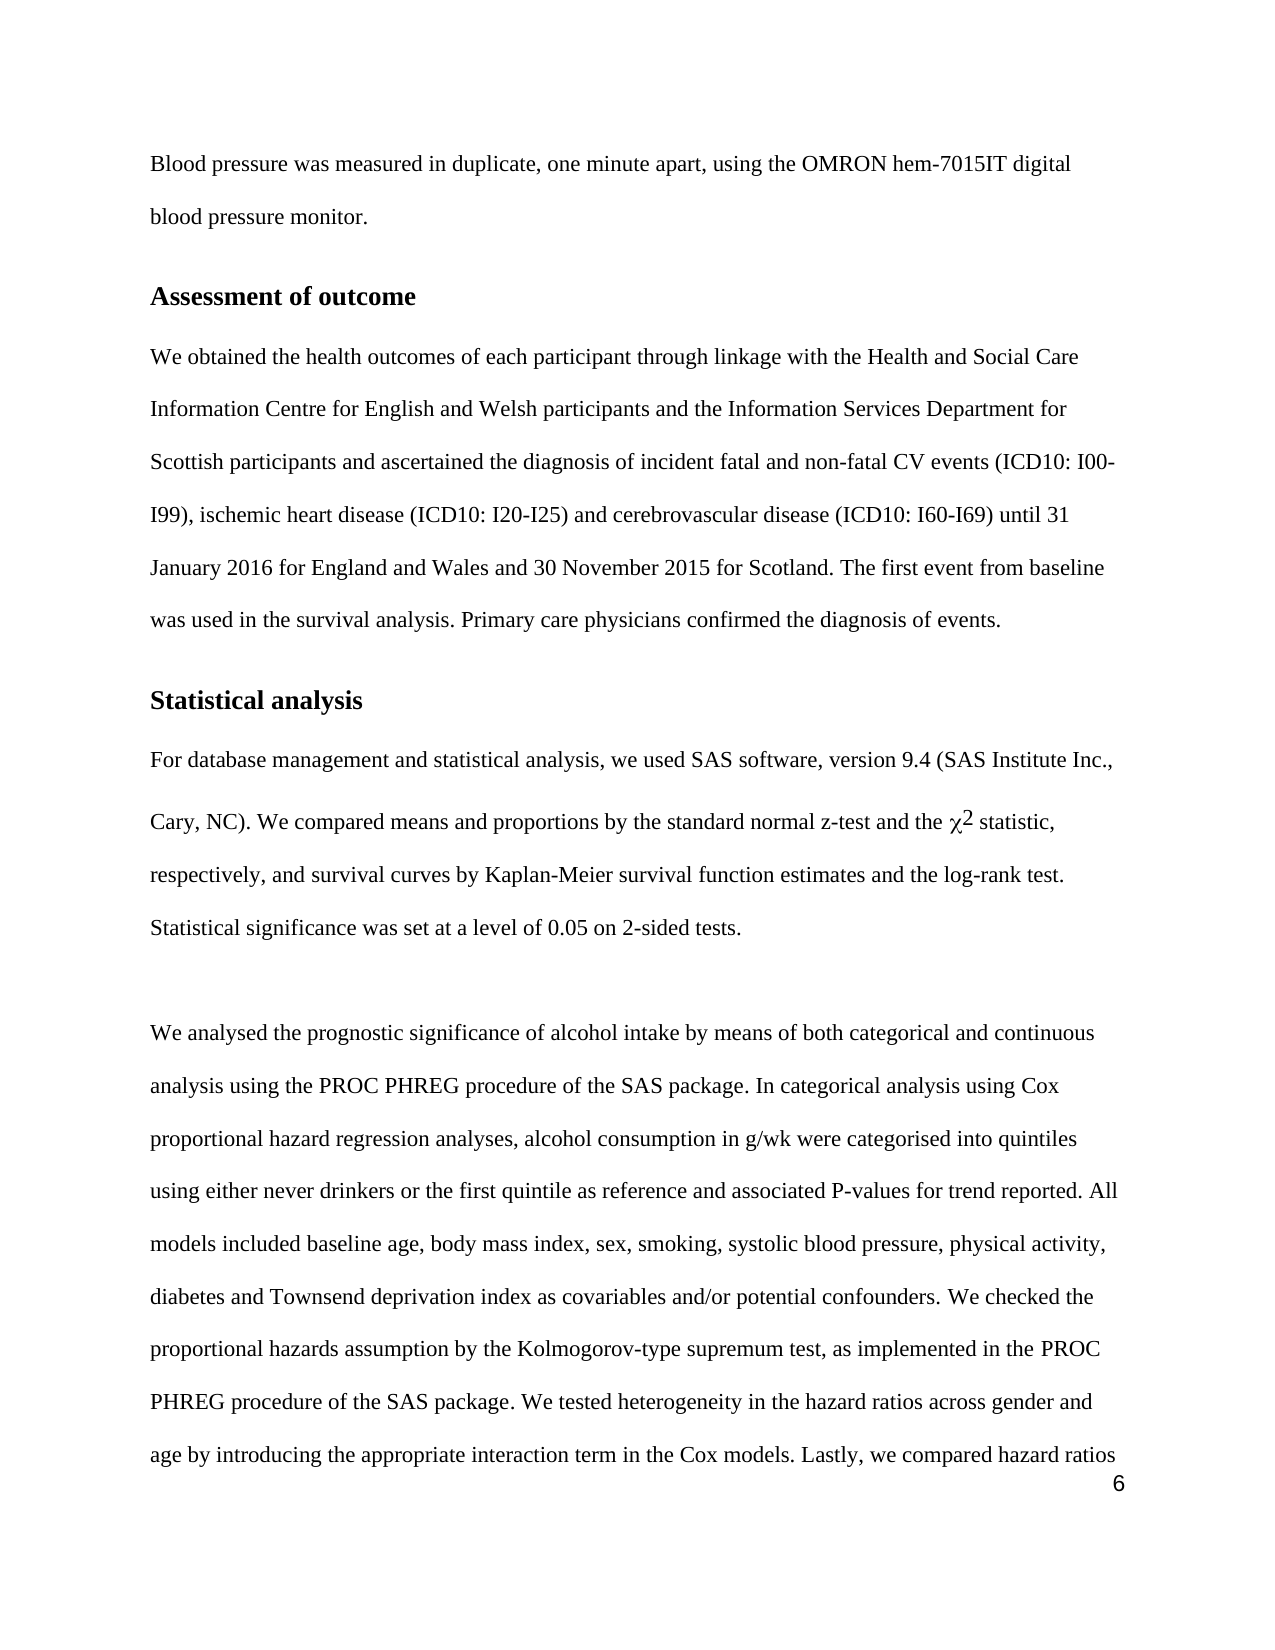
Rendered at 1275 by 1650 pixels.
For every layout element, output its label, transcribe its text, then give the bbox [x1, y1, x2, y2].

text Blood pressure was measured in duplicate, one minute apart, using the OMRON hem-7015IT digital blood pressure monitor. [150, 150, 1125, 229]
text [150, 1019, 1125, 1467]
text Assessment of outcome [150, 280, 1125, 312]
text Statistical analysis [150, 684, 1125, 715]
text We obtained the health outcomes of each participant through linkage with the Health and Social Care Information Centre for English and Welsh participants and the Information Services Department for Scottish participants and ascertained the diagnosis of incident fatal and non-fatal CV events (ICD10: I00-I99), ischemic heart disease (ICD10: I20-I25) and cerebrovascular disease (ICD10: I60-I69) until 31 January 2016 for England and Wales and 30 November 2015 for Scotland. The first event from baseline was used in the survival analysis. Primary care physicians confirmed the diagnosis of events. [150, 343, 1125, 633]
text For database management and statistical analysis, we used SAS software, version 9.4 (SAS Institute Inc., Cary, NC). We compared means and proportions by the standard normal z-test and the 2 statistic, respectively, and survival curves by Kaplan-Meier survival function estimates and the log-rank test. Statistical significance was set at a level of 0.05 on 2-sided tests. [150, 746, 1125, 940]
